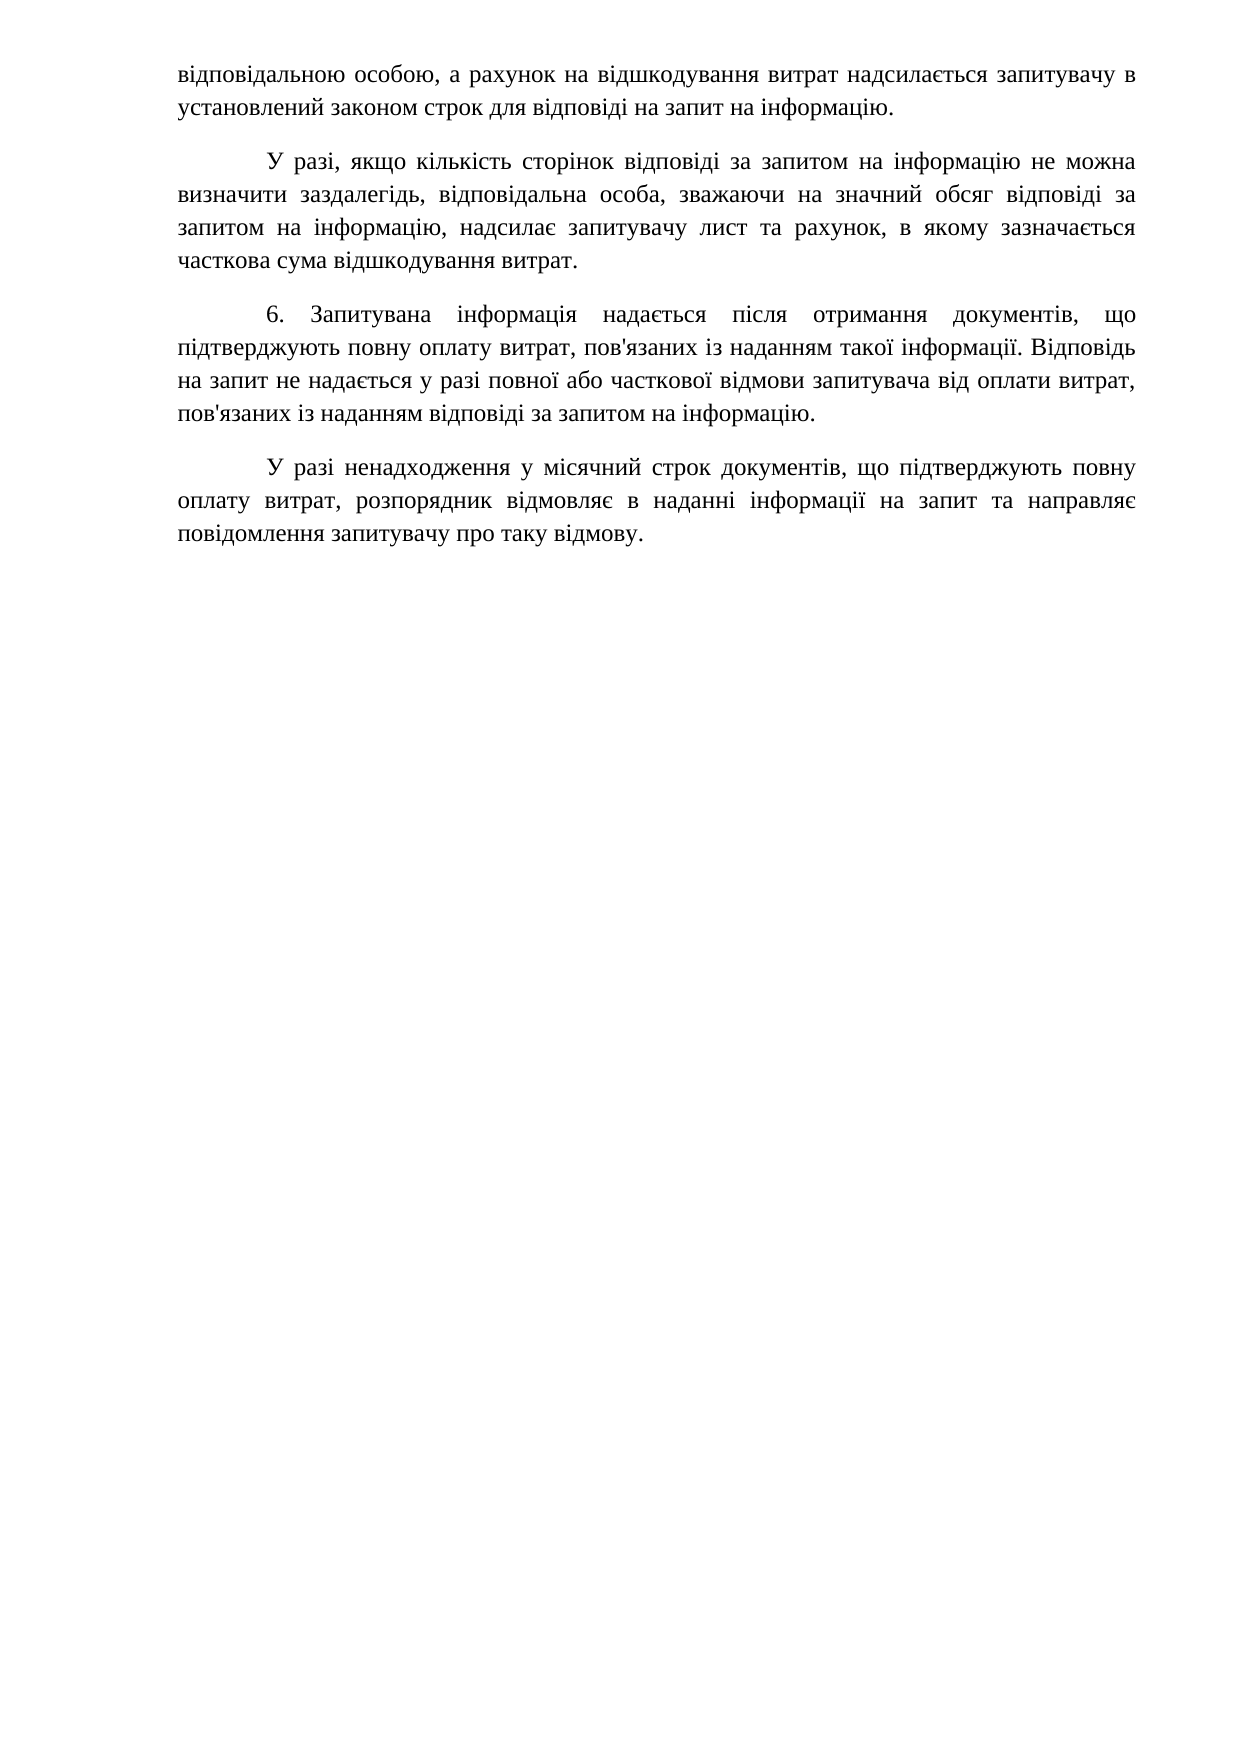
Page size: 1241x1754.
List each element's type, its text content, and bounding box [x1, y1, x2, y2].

text У разі, якщо кількість сторінок відповіді за запитом на інформацію не можна визначити заздалегідь, відповідальна особа, зважаючи на значний обсяг відповіді за запитом на інформацію, надсилає запитувачу лист та рахунок, в якому зазначається часткова сума відшкодування витрат. [177, 146, 1137, 274]
text У разі ненадходження у місячний строк документів, що підтверджують повну оплату витрат, розпорядник відмовляє в наданні інформації на запит та направляє повідомлення запитувачу про таку відмову. [177, 452, 1137, 547]
text 6. Запитувана інформація надається після отримання документів, що підтверджують повну оплату витрат, пов'язаних із наданням такої інформації. Відповідь на запит не надається у разі повної або часткової відмови запитувача від оплати витрат, пов'язаних із наданням відповіді за запитом на інформацію. [177, 299, 1137, 427]
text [177, 59, 1137, 121]
